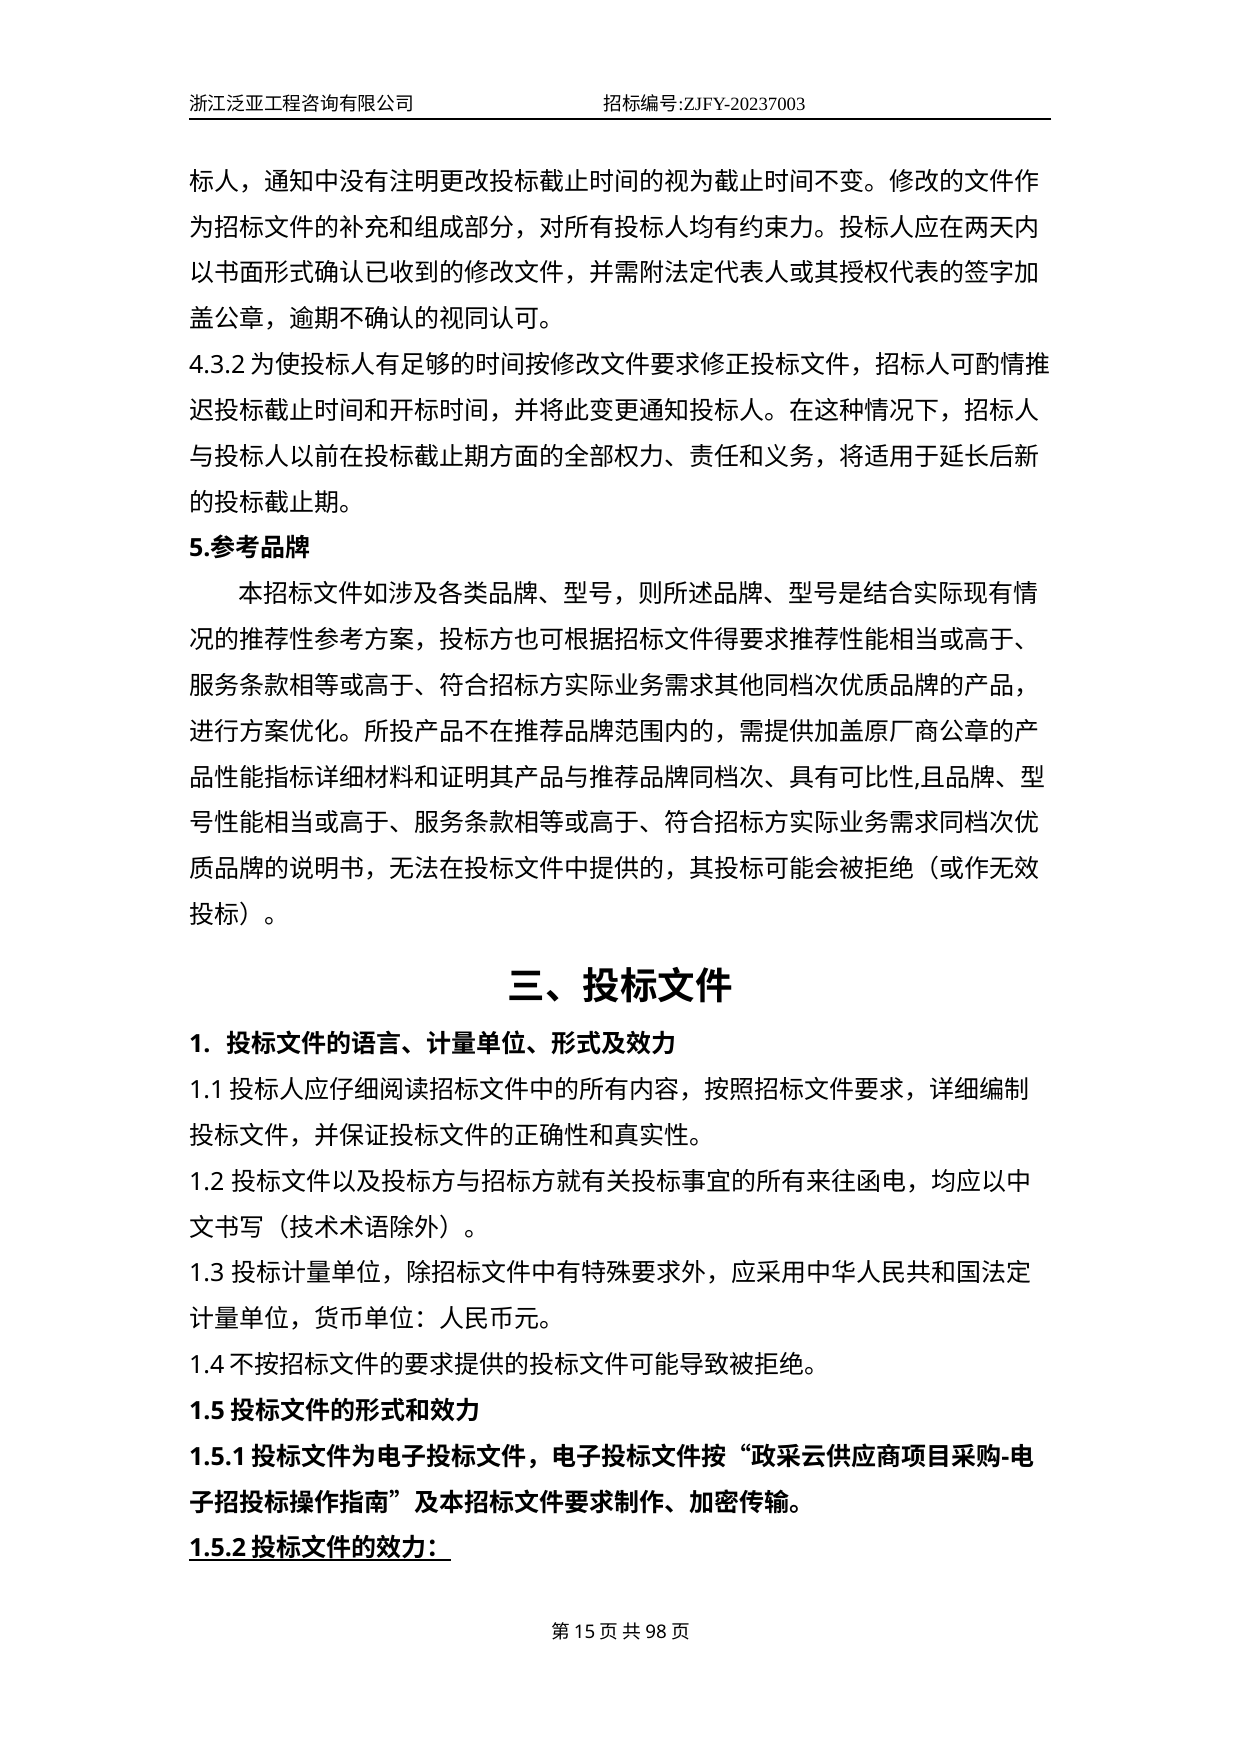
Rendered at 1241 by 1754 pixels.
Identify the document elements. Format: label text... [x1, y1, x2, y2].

text 1.1投标人应仔细阅读招标文件中的所有内容，按照招标文件要求，详细编制投标文件，并保证投标文件的正确性和真实性。 [189, 1062, 1051, 1153]
text 本招标文件如涉及各类品牌、型号，则所述品牌、型号是结合实际现有情况的推荐性参考方案，投标方也可根据招标文件得要求推荐性能相当或高于、服务条款相等或高于、符合招标方实际业务需求其他同档次优质品牌的产品，进行方案优化。所投产品不在推荐品牌范围内的，需提供加盖原厂商公章的产品性能指标详细材料和证明其产品与推荐品牌同档次、具有可比性,且品牌、型号性能相当或高于、服务条款相等或高于、符合招标方实际业务需求同档次优质品牌的说明书，无法在投标文件中提供的，其投标可能会被拒绝（或作无效投标）。 [189, 566, 1051, 933]
text 1.5.1投标文件为电子投标文件，电子投标文件按“政采云供应商项目采购-电子招投标操作指南”及本招标文件要求制作、加密传输。 [189, 1428, 1051, 1520]
text 1.4不按招标文件的要求提供的投标文件可能导致被拒绝。 [189, 1337, 1051, 1383]
text 1.5投标文件的形式和效力 [189, 1383, 1051, 1428]
text 1.2 投标文件以及投标方与招标方就有关投标事宜的所有来往函电，均应以中文书写（技术术语除外）。 [189, 1153, 1051, 1245]
text 5.参考品牌 [189, 520, 1051, 566]
text 三、投标文件 [189, 933, 1051, 1016]
text 1.3 投标计量单位，除招标文件中有特殊要求外，应采用中华人民共和国法定计量单位，货币单位：人民币元。 [189, 1245, 1051, 1337]
list 投标文件的语言、计量单位、形式及效力 [189, 1016, 1051, 1062]
text 1.5.2投标文件的效力： [189, 1520, 1051, 1566]
text 4.3.2为使投标人有足够的时间按修改文件要求修正投标文件，招标人可酌情推迟投标截止时间和开标时间，并将此变更通知投标人。在这种情况下，招标人与投标人以前在投标截止期方面的全部权力、责任和义务，将适用于延长后新的投标截止期。 [189, 337, 1051, 520]
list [189, 153, 1051, 337]
